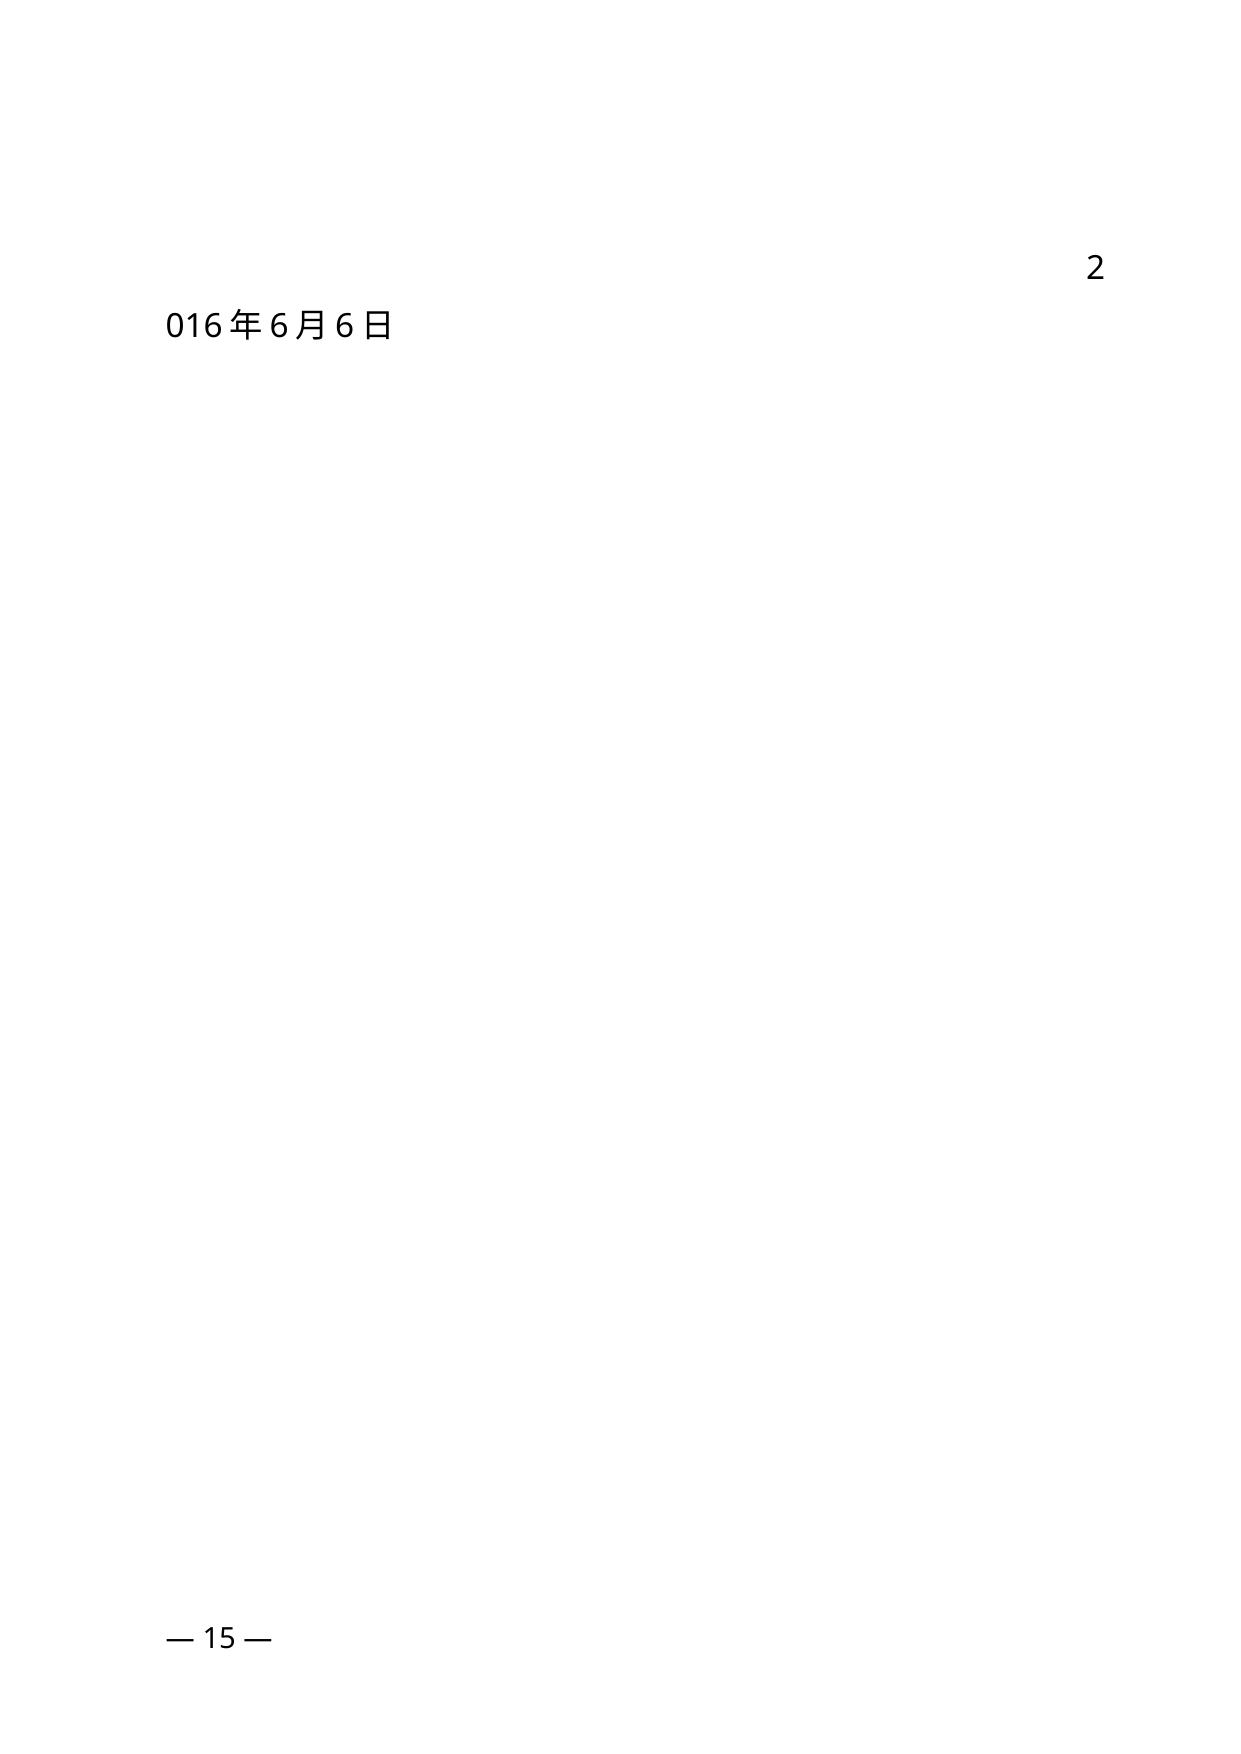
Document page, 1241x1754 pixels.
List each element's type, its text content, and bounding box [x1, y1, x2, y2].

text 2016年6月6日 [165, 233, 1086, 349]
